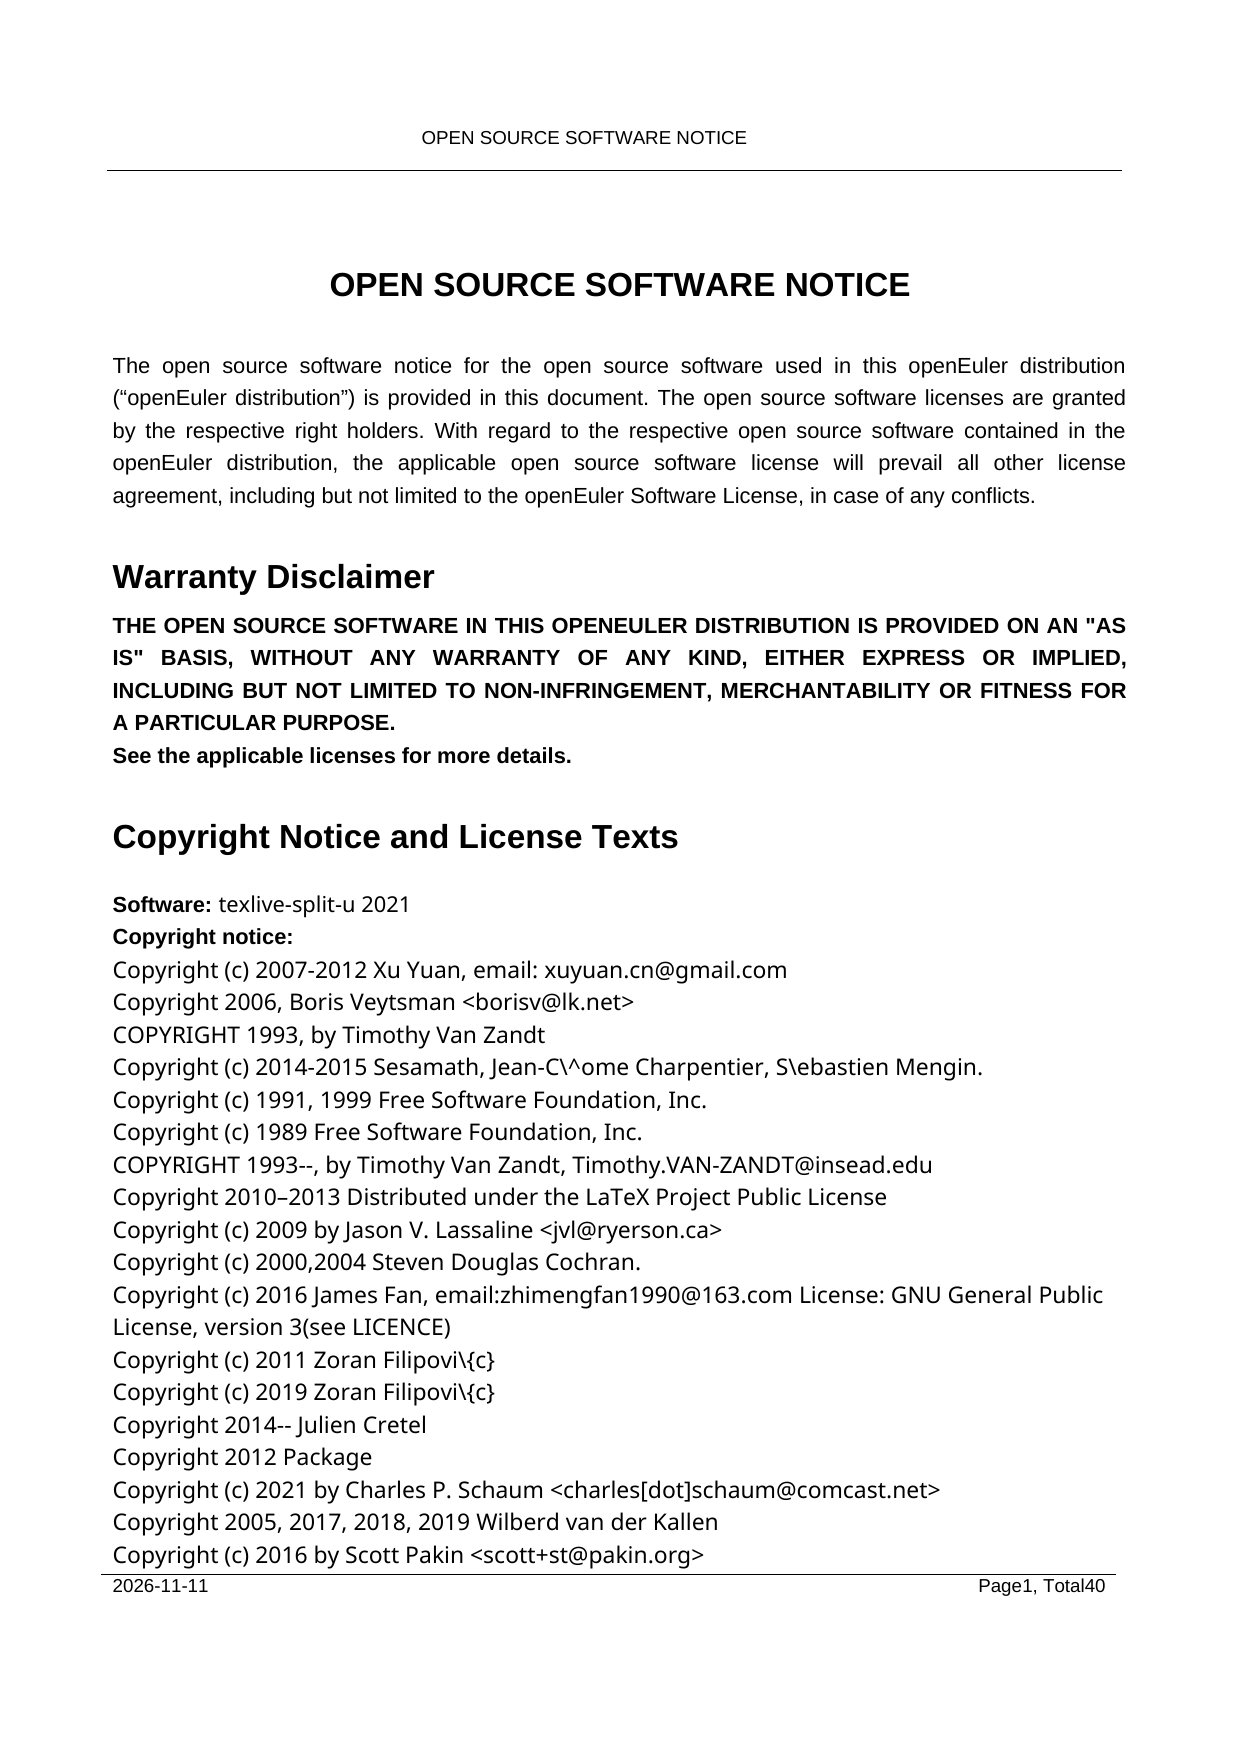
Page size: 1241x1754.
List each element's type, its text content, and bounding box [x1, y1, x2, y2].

text The open source software notice for the open source software used in this openEuler distribution (“openEuler distribution”) is provided in this document. The open source software licenses are granted by the respective right holders. With regard to the respective open source software contained in the openEuler distribution, the applicable open source software license will prevail all other license agreement, including but not limited to the openEuler Software License, in case of any conflicts. [112, 349, 1128, 511]
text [112, 953, 1128, 1571]
text Software: texlive-split-u 2021 [112, 888, 1128, 921]
text Copyright notice: [112, 921, 1128, 953]
text Copyright Notice and License Texts [112, 804, 1128, 869]
text OPEN SOURCE SOFTWARE NOTICE [112, 251, 1128, 316]
text THE OPEN SOURCE SOFTWARE IN THIS OPENEULER DISTRIBUTION IS PROVIDED ON AN "AS IS" BASIS, WITHOUT ANY WARRANTY OF ANY KIND, EITHER EXPRESS OR IMPLIED, INCLUDING BUT NOT LIMITED TO NON-INFRINGEMENT, MERCHANTABILITY OR FITNESS FOR A PARTICULAR PURPOSE. See the applicable licenses for more details. [112, 609, 1128, 771]
text Warranty Disclaimer [112, 544, 1128, 609]
